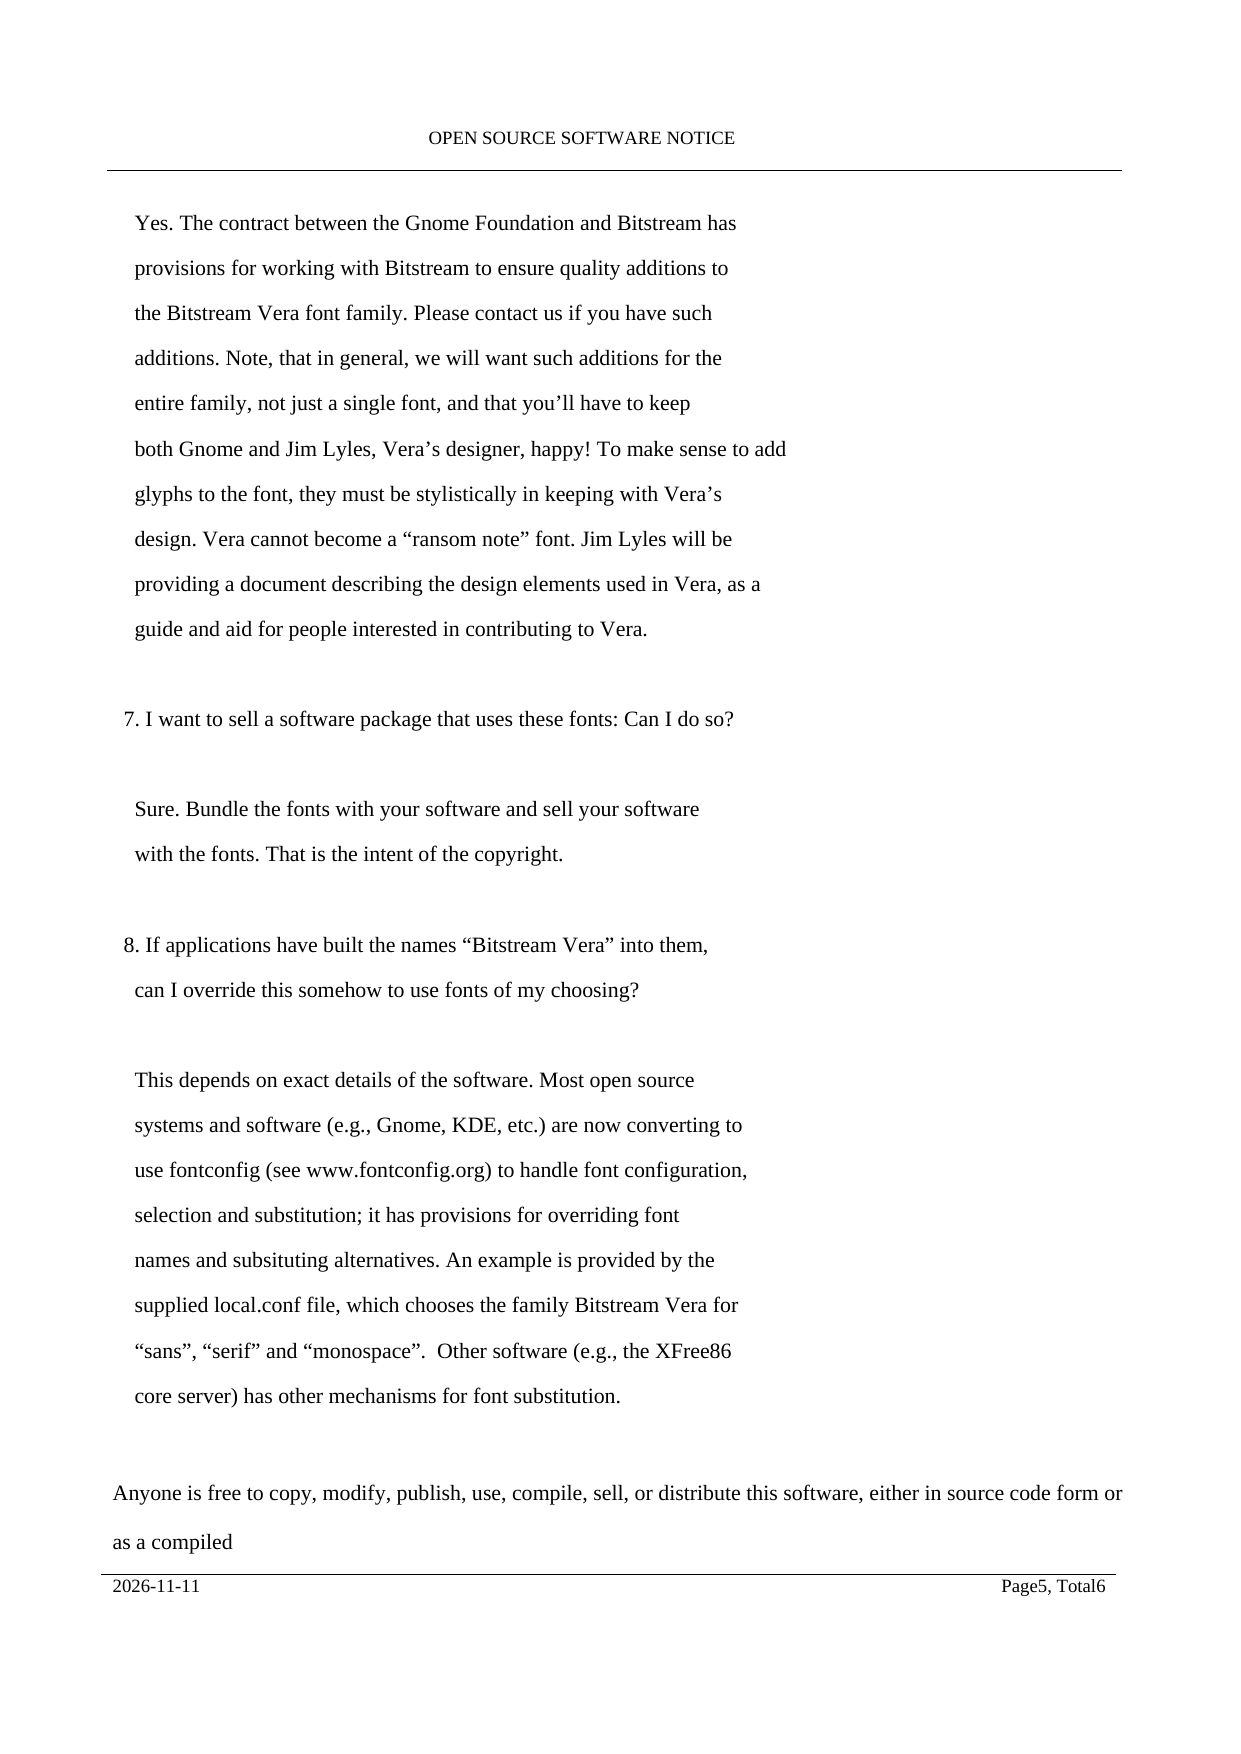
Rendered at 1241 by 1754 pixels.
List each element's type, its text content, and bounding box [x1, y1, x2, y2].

text glyphs to the font, they must be stylistically in keeping with Vera’s [112, 477, 1128, 509]
text design. Vera cannot become a “ransom note” font. Jim Lyles will be [112, 522, 1128, 554]
text 7. I want to sell a software package that uses these fonts: Can I do so? [112, 702, 1128, 735]
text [112, 1379, 1128, 1558]
text names and subsituting alternatives. An example is provided by the [112, 1244, 1128, 1276]
text selection and substitution; it has provisions for overriding font [112, 1199, 1128, 1231]
text 8. If applications have built the names “Bitstream Vera” into them, [112, 928, 1128, 961]
text both Gnome and Jim Lyles, Vera’s designer, happy! To make sense to add [112, 432, 1128, 464]
text Sure. Bundle the fonts with your software and sell your software [112, 793, 1128, 825]
text providing a document describing the design elements used in Vera, as a [112, 567, 1128, 600]
text use fontconfig (see www.fontconfig.org) to handle font configuration, [112, 1153, 1128, 1186]
text guide and aid for people interested in contributing to Vera. [112, 612, 1128, 645]
text supplied local.conf file, which chooses the family Bitstream Vera for [112, 1289, 1128, 1321]
text This depends on exact details of the software. Most open source [112, 1063, 1128, 1096]
text entire family, not just a single font, and that you’ll have to keep [112, 387, 1128, 419]
text provisions for working with Bitstream to ensure quality additions to [112, 251, 1128, 284]
text additions. Note, that in general, we will want such additions for the [112, 342, 1128, 374]
text with the fonts. That is the intent of the copyright. [112, 838, 1128, 870]
text can I override this somehow to use fonts of my choosing? [112, 973, 1128, 1006]
text the Bitstream Vera font family. Please contact us if you have such [112, 297, 1128, 329]
text Yes. The contract between the Gnome Foundation and Bitstream has [112, 206, 1128, 239]
text “sans”, “serif” and “monospace”. Other software (e.g., the XFree86 [112, 1334, 1128, 1366]
text systems and software (e.g., Gnome, KDE, etc.) are now converting to [112, 1108, 1128, 1141]
